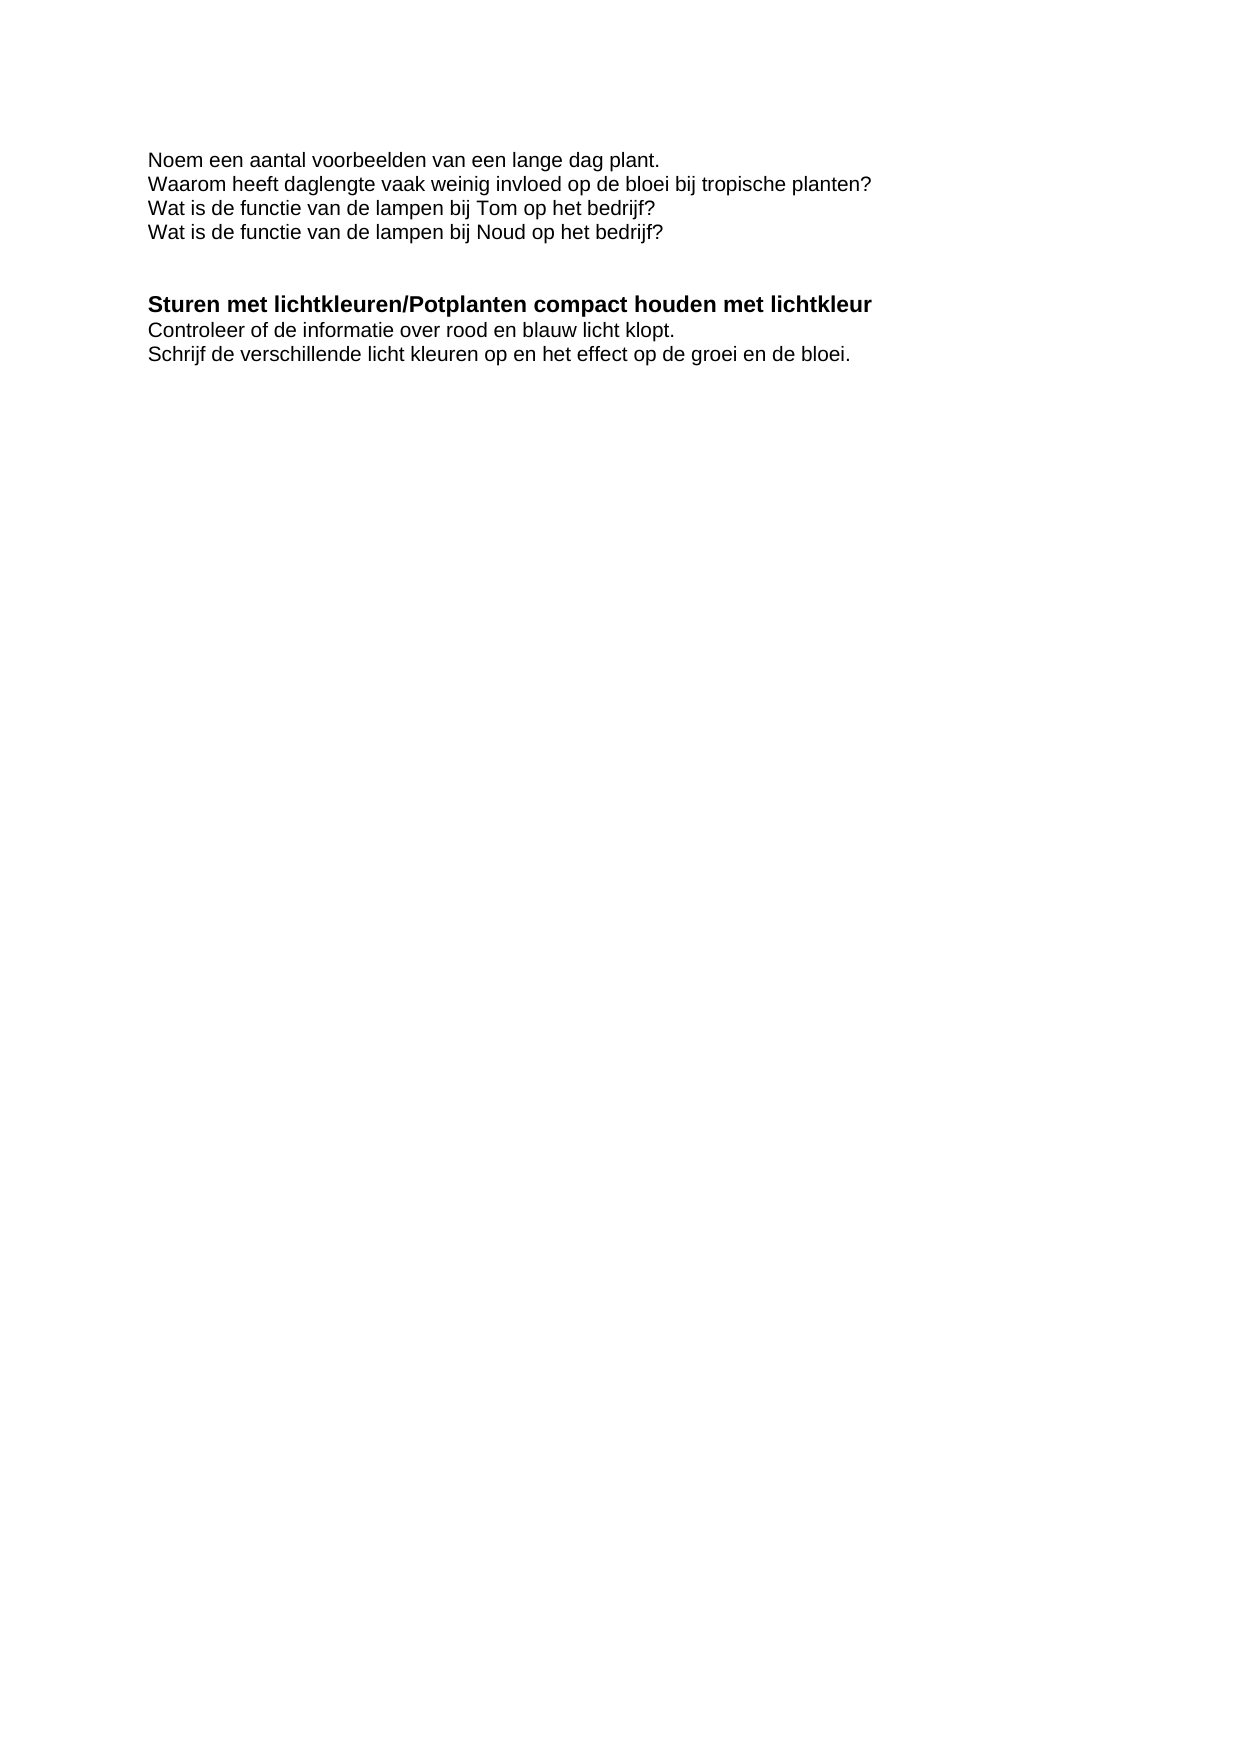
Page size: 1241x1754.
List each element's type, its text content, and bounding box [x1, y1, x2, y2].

text Wat is de functie van de lampen bij Noud op het bedrijf? [148, 219, 1093, 243]
text Wat is de functie van de lampen bij Tom op het bedrijf? [148, 196, 1093, 219]
text Noem een aantal voorbeelden van een lange dag plant. [148, 148, 1093, 172]
text Waarom heeft daglengte vaak weinig invloed op de bloei bij tropische planten? [148, 172, 1093, 196]
text Controleer of de informatie over rood en blauw licht klopt. [148, 318, 1093, 342]
text Schrijf de verschillende licht kleuren op en het effect op de groei en de bloei. [148, 342, 1093, 366]
text Sturen met lichtkleuren/Potplanten compact houden met lichtkleur [148, 291, 1093, 318]
